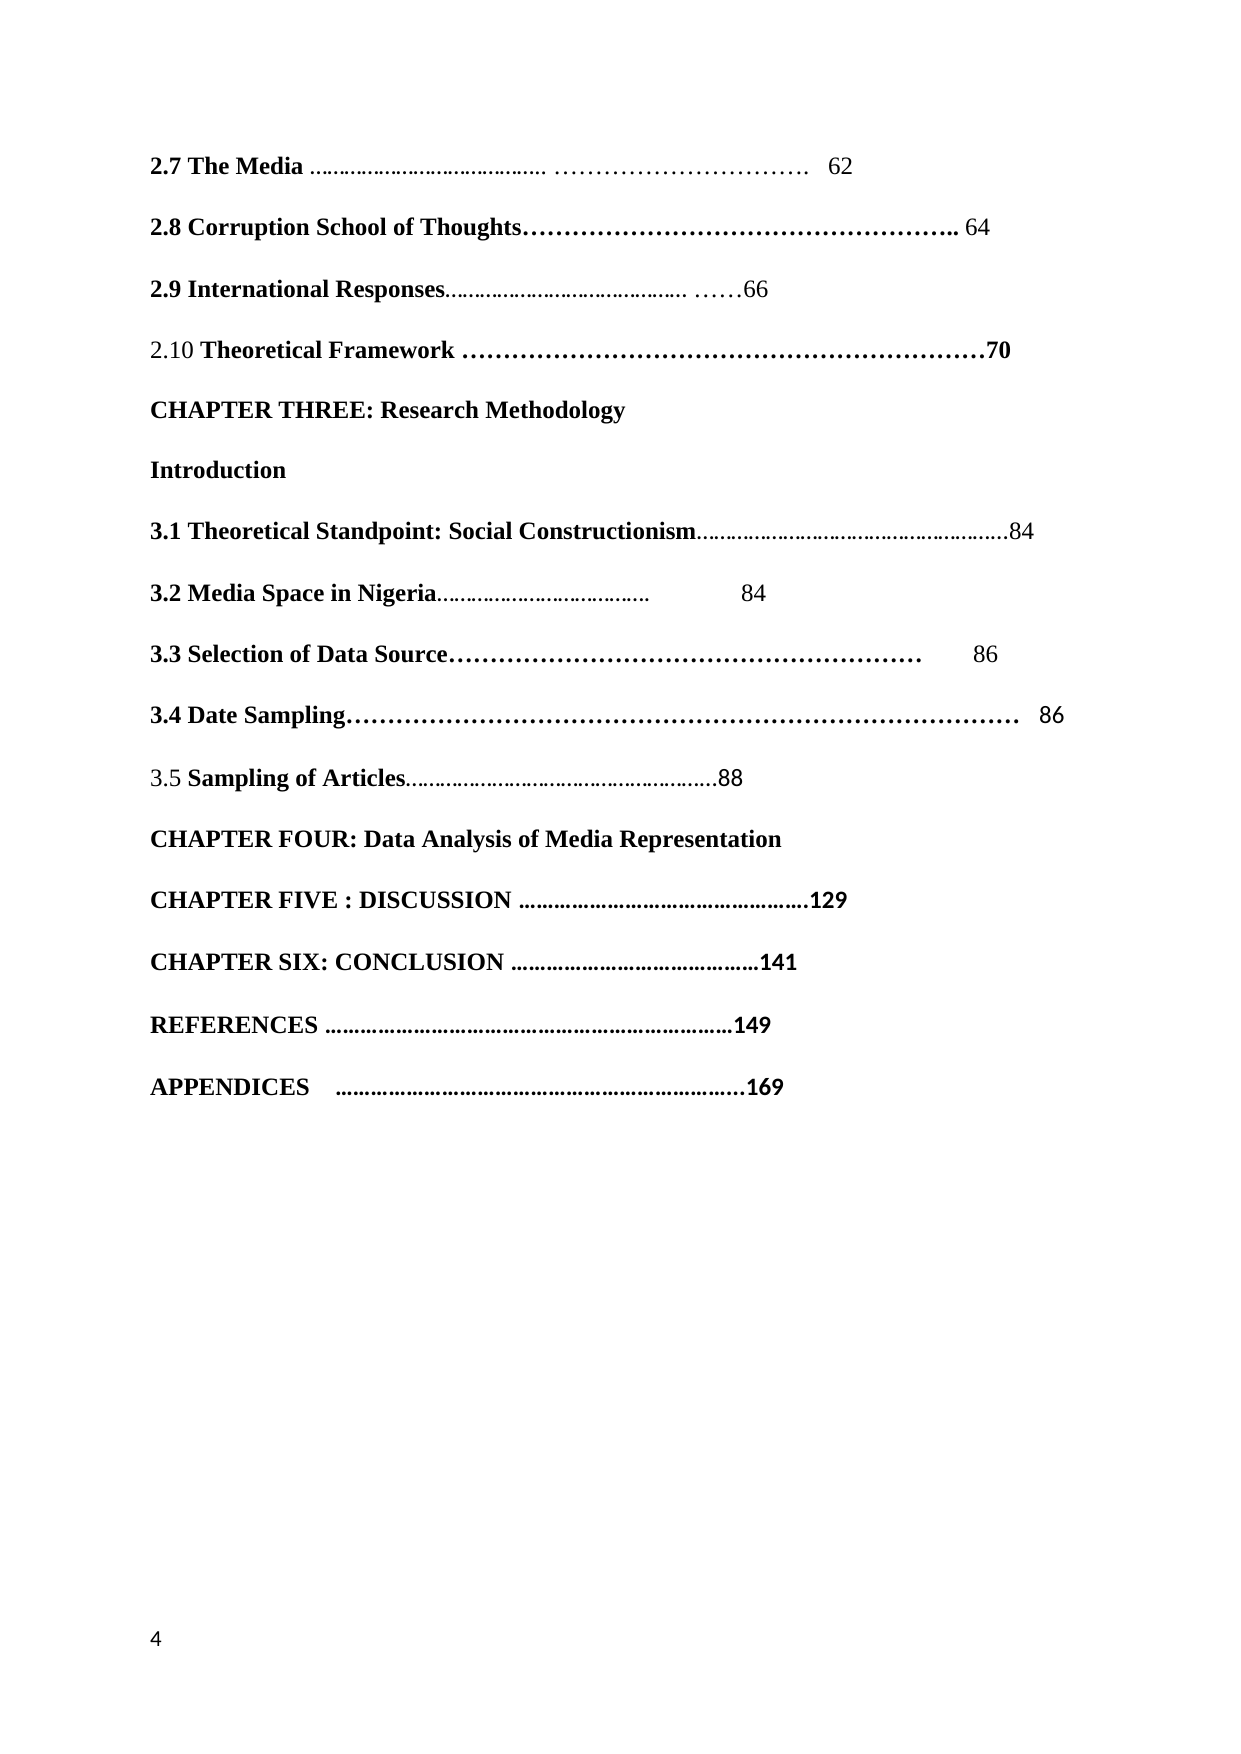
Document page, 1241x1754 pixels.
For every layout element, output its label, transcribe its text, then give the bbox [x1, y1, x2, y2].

text CHAPTER THREE: Research Methodology [150, 395, 1090, 424]
text CHAPTER FIVE : DISCUSSION ………………………………………….129 [150, 884, 1090, 914]
text APPENDICES …………………………………………………………...169 [150, 1071, 1090, 1102]
text 2.9 International Responses…………………………………… ……66 [150, 273, 1090, 303]
text CHAPTER SIX: CONCLUSION ……………………………………141 [150, 946, 1090, 977]
text 3.3 Selection of Data Source………………………………………………… 86 [150, 639, 1090, 668]
text Introduction [150, 455, 1090, 484]
text 2.8 Corruption School of Thoughts…………………………………………….. 64 [150, 212, 1090, 241]
text REFERENCES ……………………………………………………………149 [150, 1009, 1090, 1039]
text 3.5 Sampling of Articles……………………………………………...88 [150, 762, 1090, 792]
text 2.10 Theoretical Framework ………………………………………………………70 [150, 335, 1090, 364]
text 2.7 The Media ………………………………….. …………………………. 62 [150, 150, 1090, 181]
text CHAPTER FOUR: Data Analysis of Media Representation [150, 824, 1090, 853]
text 3.1 Theoretical Standpoint: Social Constructionism……………………………………………...84 [150, 515, 1090, 545]
text 3.2 Media Space in Nigeria………………………………. 84 [150, 577, 1090, 608]
text 3.4 Date Sampling……………………………………………………………………… 86 [150, 699, 1090, 730]
